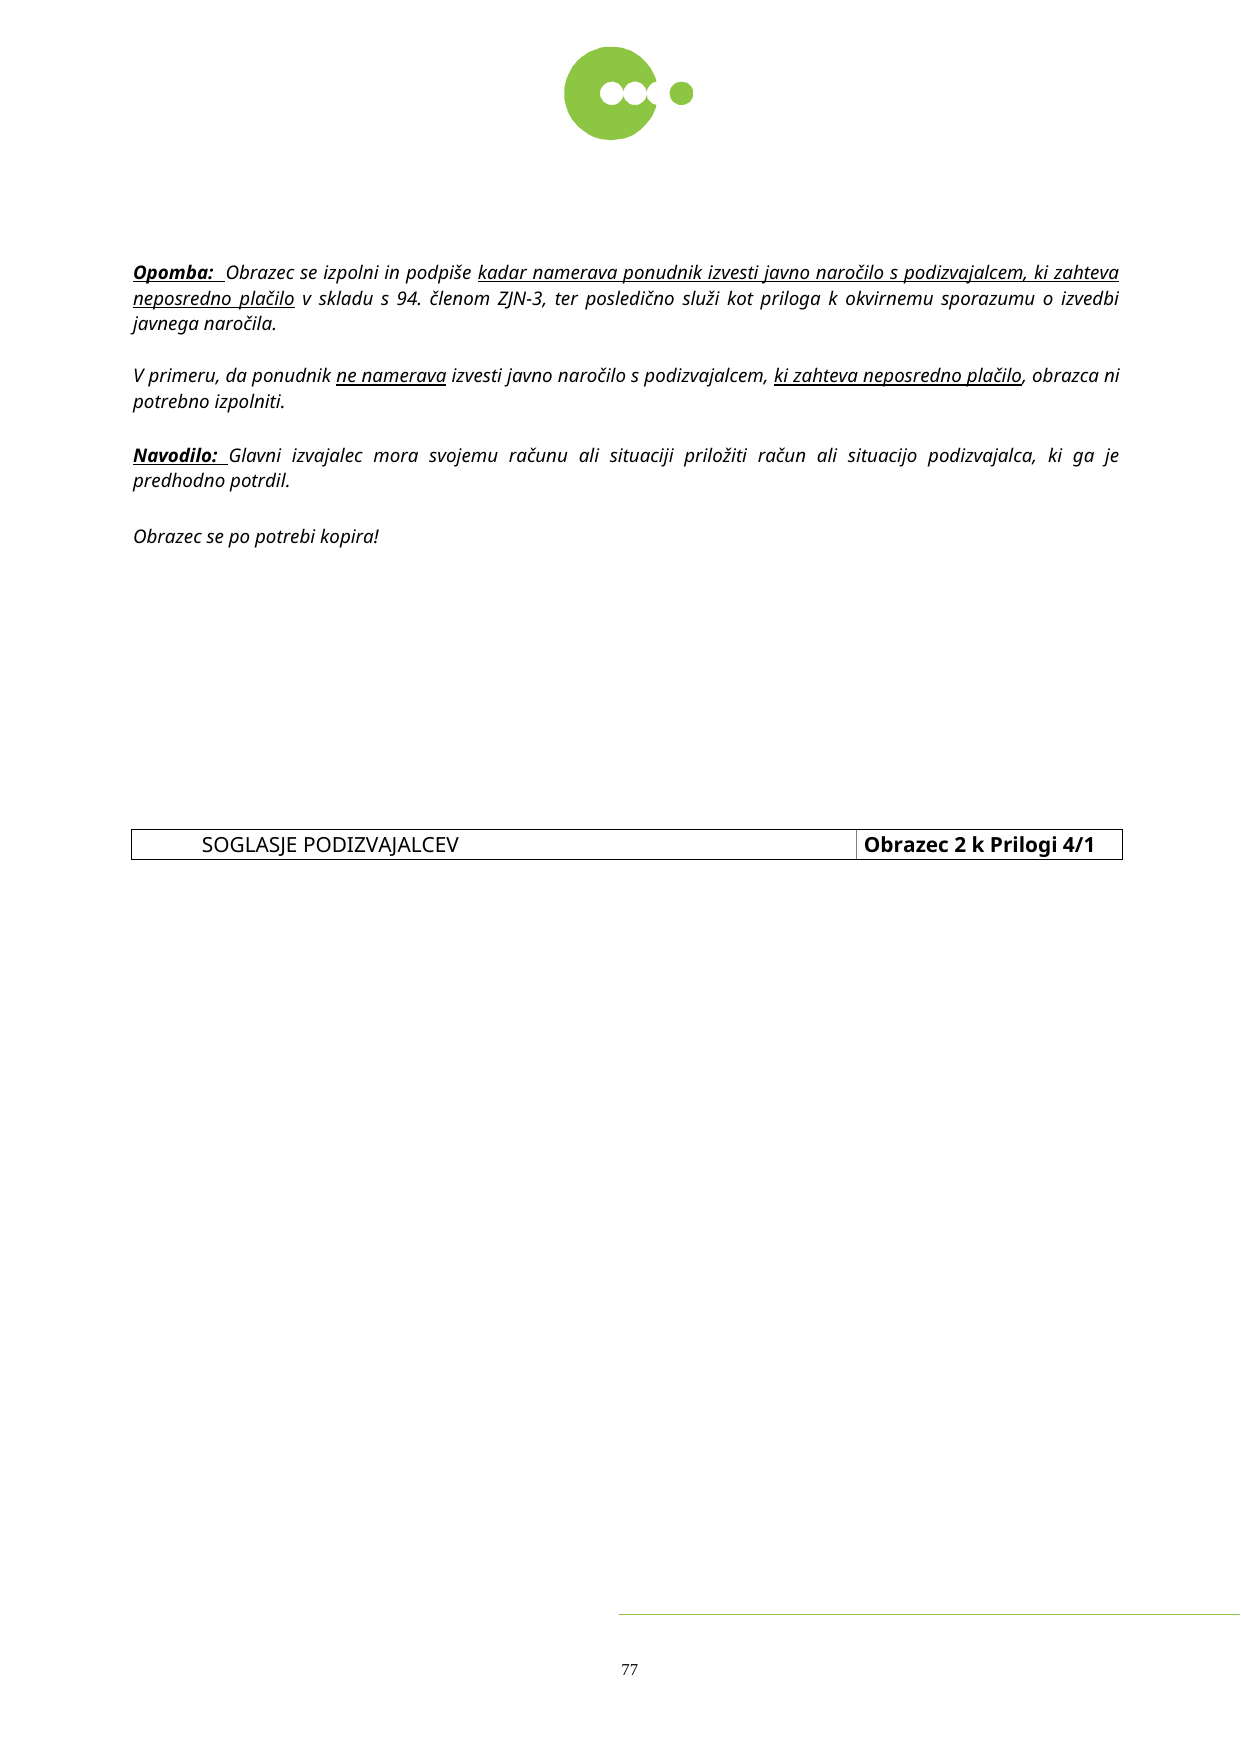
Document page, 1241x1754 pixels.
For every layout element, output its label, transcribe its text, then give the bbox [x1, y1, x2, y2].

text Navodilo: Glavni izvajalec mora svojemu računu ali situaciji priložiti račun ali situacijo podizvajalca, ki ga je predhodno potrdil. [133, 442, 1122, 493]
table_header SOGLASJE PODIZVAJALCEV [194, 830, 856, 859]
text V primeru, da ponudnik ne namerava izvesti javno naročilo s podizvajalcem, ki zahteva neposredno plačilo, obrazca ni potrebno izpolniti. [133, 363, 1122, 414]
table_header [132, 830, 194, 859]
text Opomba: Obrazec se izpolni in podpiše kadar namerava ponudnik izvesti javno naročilo s podizvajalcem, ki zahteva neposredno plačilo v skladu s 94. členom ZJN-3, ter posledično služi kot priloga k okvirnemu sporazumu o izvedbi javnega naročila. [133, 259, 1122, 336]
text Obrazec se po potrebi kopira! [133, 523, 1122, 548]
table_header Obrazec 2 k Prilogi 4/1 [857, 830, 1122, 859]
